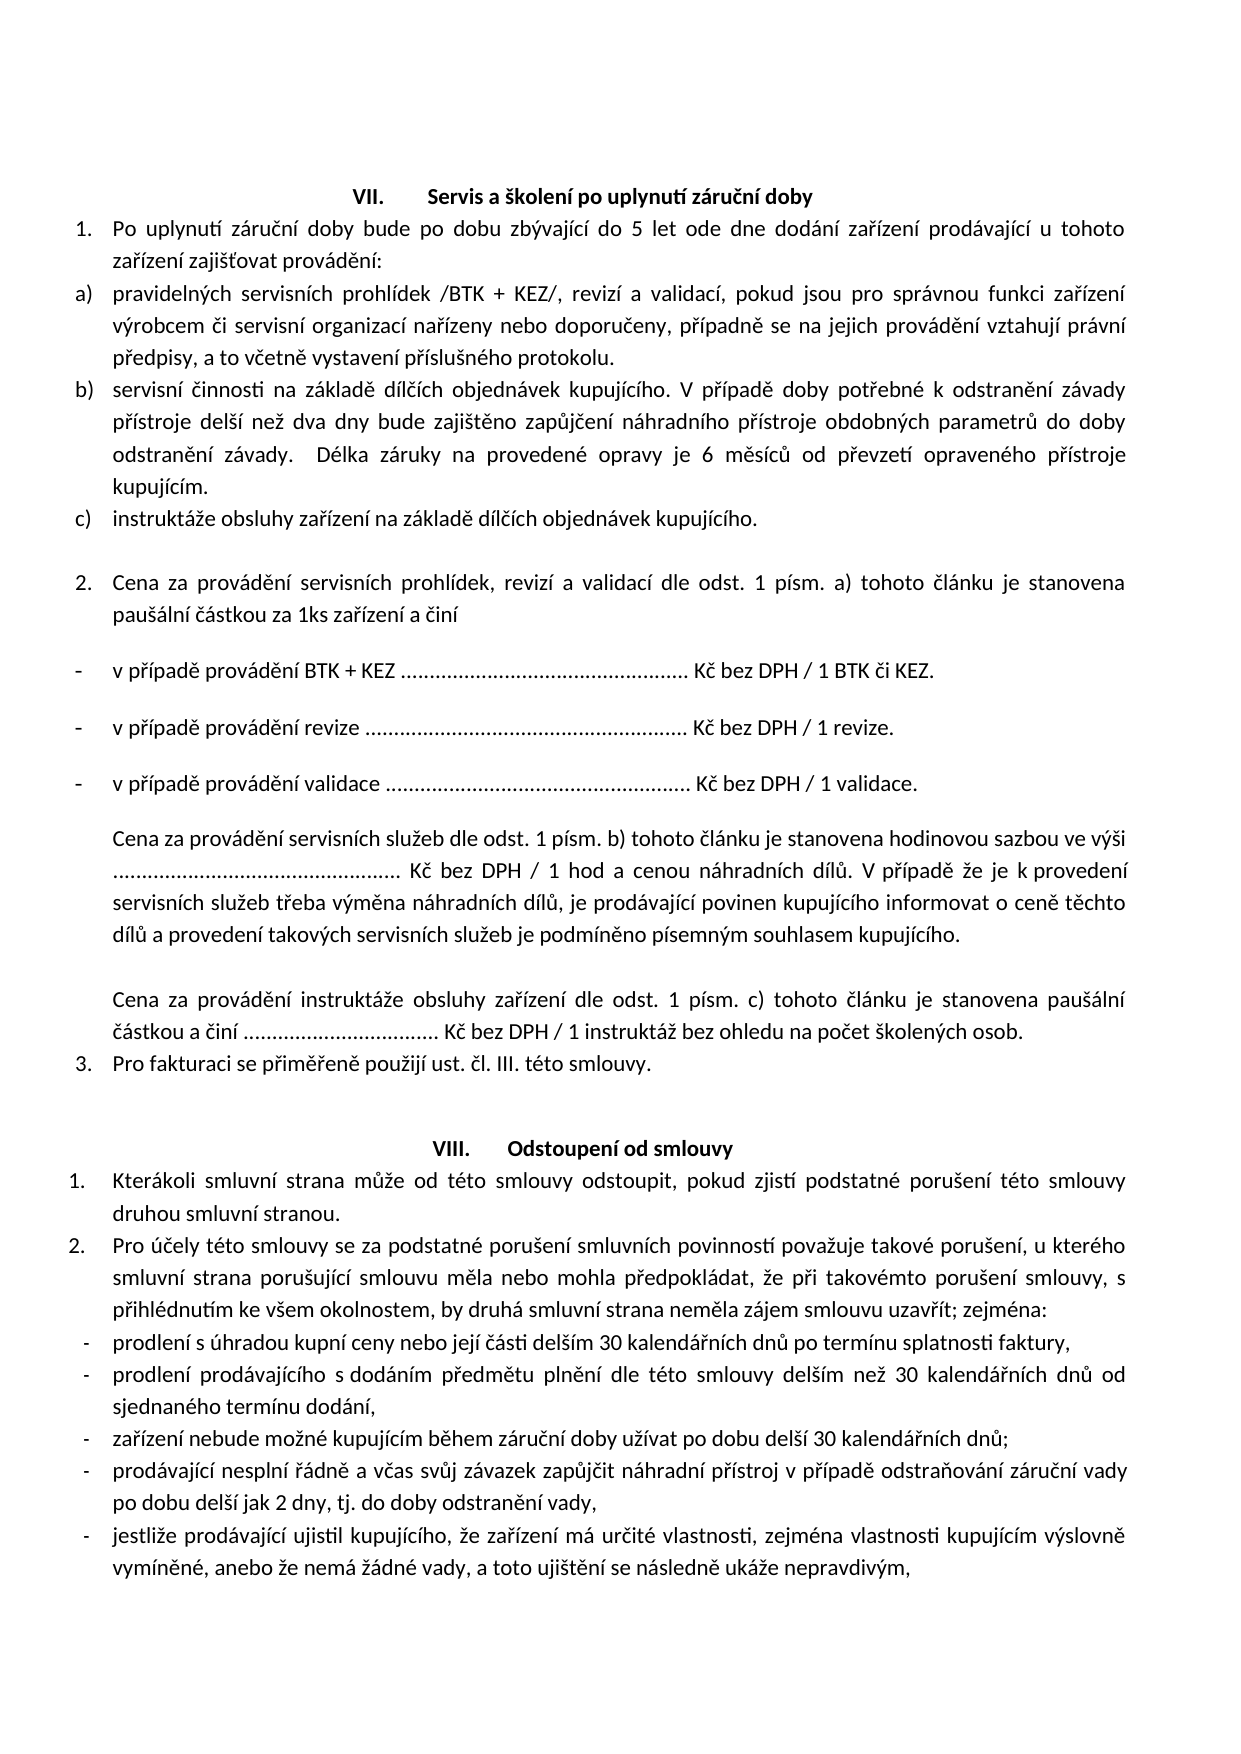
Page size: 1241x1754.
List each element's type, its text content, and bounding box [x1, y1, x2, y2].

list v případě provádění validace ..................................................... Kč bez DPH / 1 validace. [75, 767, 1128, 798]
list v případě provádění BTK + KEZ .................................................. Kč bez DPH / 1 BTK či KEZ. [75, 654, 1128, 685]
list Pro fakturaci se přiměřeně použijí ust. čl. III. této smlouvy. [75, 1049, 1128, 1077]
list zařízení nebude možné kupujícím během záruční doby užívat po dobu delší 30 kalendářních dnů; [83, 1424, 1128, 1452]
list prodávající nesplní řádně a včas svůj závazek zapůjčit náhradní přístroj v případě odstraňování záruční vady po dobu delší jak 2 dny, tj. do doby odstranění vady, [83, 1456, 1128, 1517]
list Pro účely této smlouvy se za podstatné porušení smluvních povinností považuje takové porušení, u kterého smluvní strana porušující smlouvu měla nebo mohla předpokládat, že při takovémto porušení smlouvy, s přihlédnutím ke všem okolnostem, by druhá smluvní strana neměla zájem smlouvu uzavřít; zejména: [68, 1231, 1128, 1323]
list instruktáže obsluhy zařízení na základě dílčích objednávek kupujícího. [75, 504, 1128, 532]
list Servis a školení po uplynutí záruční doby [37, 182, 1128, 210]
list pravidelných servisních prohlídek /BTK + KEZ/, revizí a validací, pokud jsou pro správnou funkci zařízení výrobcem či servisní organizací nařízeny nebo doporučeny, případně se na jejich provádění vztahují právní předpisy, a to včetně vystavení příslušného protokolu. [75, 279, 1128, 371]
list prodlení prodávajícího s dodáním předmětu plnění dle této smlouvy delším než 30 kalendářních dnů od sjednaného termínu dodání, [83, 1360, 1128, 1420]
list servisní činnosti na základě dílčích objednávek kupujícího. V případě doby potřebné k odstranění závady přístroje delší než dva dny bude zajištěno zapůjčení náhradního přístroje obdobných parametrů do doby odstranění závady. Délka záruky na provedené opravy je 6 měsíců od převzetí opraveného přístroje kupujícím. [75, 375, 1128, 500]
list Cena za provádění servisních prohlídek, revizí a validací dle odst. 1 písm. a) tohoto článku je stanovena paušální částkou za 1ks zařízení a činí [75, 568, 1128, 629]
list v případě provádění revize ........................................................ Kč bez DPH / 1 revize. [75, 710, 1128, 742]
list Cena za provádění servisních služeb dle odst. 1 písm. b) tohoto článku je stanovena hodinovou sazbou ve výši .................................................. Kč bez DPH / 1 hod a cenou náhradních dílů. V případě že je k provedení servisních služeb třeba výměna náhradních dílů, je prodávající povinen kupujícího informovat o ceně těchto dílů a provedení takových servisních služeb je podmíněno písemným souhlasem kupujícího. [112, 824, 1128, 948]
list prodlení s úhradou kupní ceny nebo její části delším 30 kalendářních dnů po termínu splatnosti faktury, [83, 1328, 1128, 1356]
list Cena za provádění instruktáže obsluhy zařízení dle odst. 1 písm. c) tohoto článku je stanovena paušální částkou a činí .................................. Kč bez DPH / 1 instruktáž bez ohledu na počet školených osob. [112, 985, 1128, 1045]
list Kterákoli smluvní strana může od této smlouvy odstoupit, pokud zjistí podstatné porušení této smlouvy druhou smluvní stranou. [68, 1167, 1128, 1227]
list Odstoupení od smlouvy [37, 1134, 1128, 1162]
list jestliže prodávající ujistil kupujícího, že zařízení má určité vlastnosti, zejména vlastnosti kupujícím výslovně vymíněné, anebo že nemá žádné vady, a toto ujištění se následně ukáže nepravdivým, [83, 1521, 1128, 1581]
list Po uplynutí záruční doby bude po dobu zbývající do 5 let ode dne dodání zařízení prodávající u tohoto zařízení zajišťovat provádění: [75, 214, 1128, 274]
